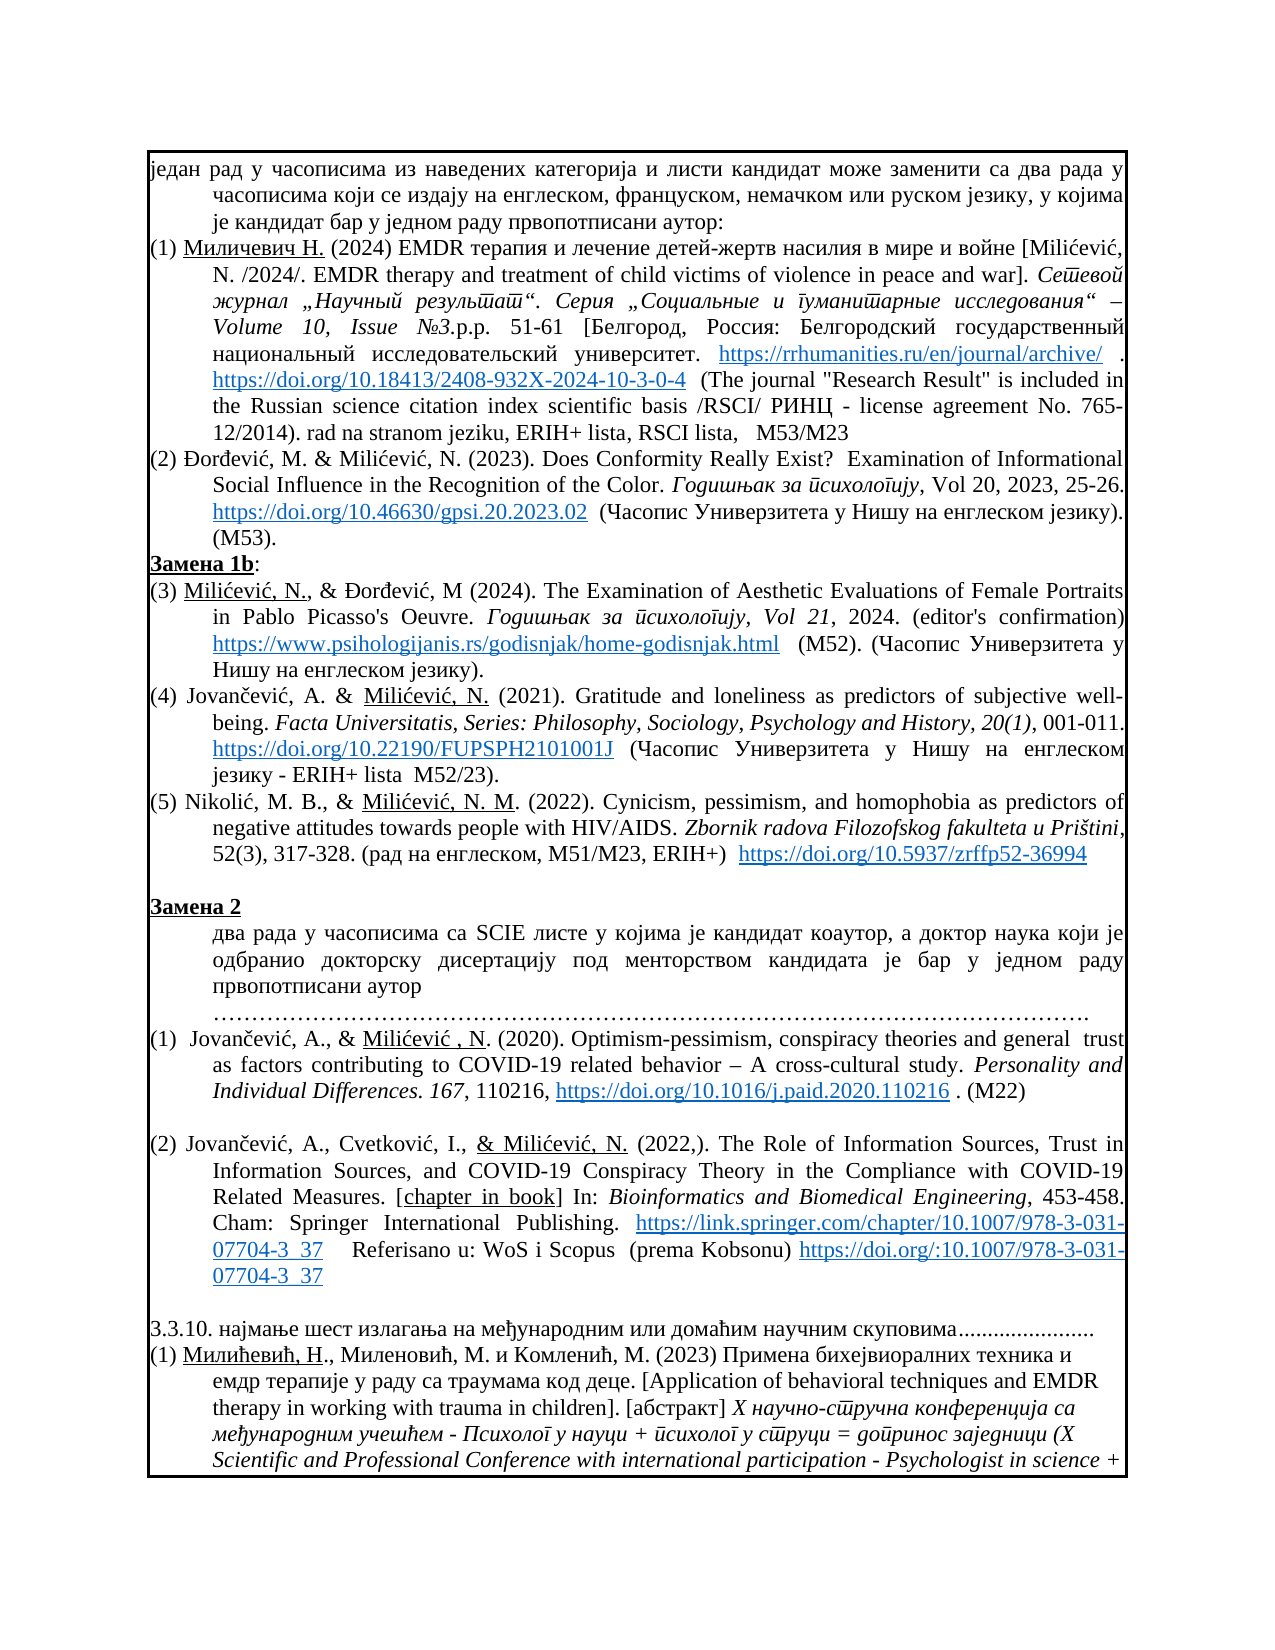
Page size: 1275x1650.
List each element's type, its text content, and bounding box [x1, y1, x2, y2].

text (4) Jovančević, A. & Milićević, N. (2021). Gratitude and loneliness as predictors of subjective well-being. Facta Universitatis, Series: Philosophy, Sociology, Psychology and History, 20(1), 001-011. https://doi.org/10.22190/FUPSPH2101001J (Часопис Универзитета у Нишу на енглеском језику - ERIH+ lista M52/23). [150, 682, 1125, 788]
text два рада у часописима са SCIE листе у којима је кандидат коаутор, а доктор наука који је одбранио докторску дисертацију под менторством кандидата је бар у једном раду првопотписани аутор [150, 919, 1125, 998]
text ……………………………………………………………………………………………………. [150, 998, 1125, 1025]
text Замена 2 [150, 893, 1125, 919]
text (1) Миличевич Н. (2024) EMDR терапия и лечение детей-жертв насилия в мире и войне [Milićević, N. /2024/. EMDR therapy and treatment of child victims of violence in peace and war]. Сетевой журнал „Научный результат“. Серия „Социальные и гуманитарные исследования“ – Volume 10, Issue №3.p.p. 51-61 [Белгород, Россия: Белгородский государственный национальный исследовательский университет. https://rrhumanities.ru/en/journal/archive/ . https://doi.org/10.18413/2408-932X-2024-10-3-0-4 (Тhe journal "Research Result" is included in the Russian science citation index scientific basis /RSCI/ РИНЦ - license agreement No. 765-12/2014). rad na stranom jeziku, ERIH+ lista, RSCI lista, M53/M23 [150, 234, 1125, 445]
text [150, 1336, 1125, 1475]
text (2) Jovančević, A., Cvetković, I., & Milićević, N. (2022,). The Role of Information Sources, Trust in Information Sources, and COVID-19 Conspiracy Theory in the Compliance with COVID-19 Related Measures. [chapter in book] In: Bioinformatics and Biomedical Engineering, 453-458. Cham: Springer International Publishing. https://link.springer.com/chapter/10.1007/978-3-031-07704-3_37 Referisano u: WoS i Scopus (prema Kobsonu) https://doi.org/:10.1007/978-3-031-07704-3_37 [150, 1130, 1125, 1288]
text (2) Đorđević, M. & Milićević, N. (2023). Does Conformity Really Exist? Examination of Informational Social Influence in the Recognition of the Color. Годишњак за психологију, Vol 20, 2023, 25-26. https://doi.org/10.46630/gpsi.20.2023.02 (Часопис Универзитета у Нишу на енглеском језику). (М53). [150, 445, 1125, 551]
text 3.3.10. најмање шест излагања на међународним или домаћим научним скуповима [150, 1315, 1125, 1336]
text (5) Nikolić, M. B., & Milićević, N. M. (2022). Cynicism, pessimism, and homophobia as predictors of negative attitudes towards people with HIV/AIDS. Zbornik radova Filozofskog fakulteta u Prištini, 52(3), 317-328. (рад на енглеском, M51/M23, ERIH+) https://doi.org/10.5937/zrffp52-36994 [150, 788, 1125, 867]
text Замена 1b: [150, 551, 1125, 577]
text (1) Jovančević, A., & Milićević , N. (2020). Optimism-pessimism, conspiracy theories and general trust as factors contributing to COVID-19 related behavior – A cross-cultural study. Personality and Individual Differences. 167, 110216, https://doi.org/10.1016/j.paid.2020.110216 . (М22) [150, 1025, 1125, 1104]
text (3) Milićević, N., & Đorđević, M (2024). The Examination of Aesthetic Evaluations of Female Portraits in Pablo Picasso's Oeuvre. Годишњак за психологију, Vol 21, 2024. (editor's confirmation) https://www.psihologijanis.rs/godisnjak/home-godisnjak.html (М52). (Часопис Универзитета у Нишу на енглеском језику). [150, 577, 1125, 682]
text један рад у часописима из наведених категорија и листи кандидат може заменити са два рада у часописима који се издају на енглеском, француском, немачком или руском језику, у којима је кандидат бар у једном раду првопотписани аутор: [150, 153, 1125, 234]
